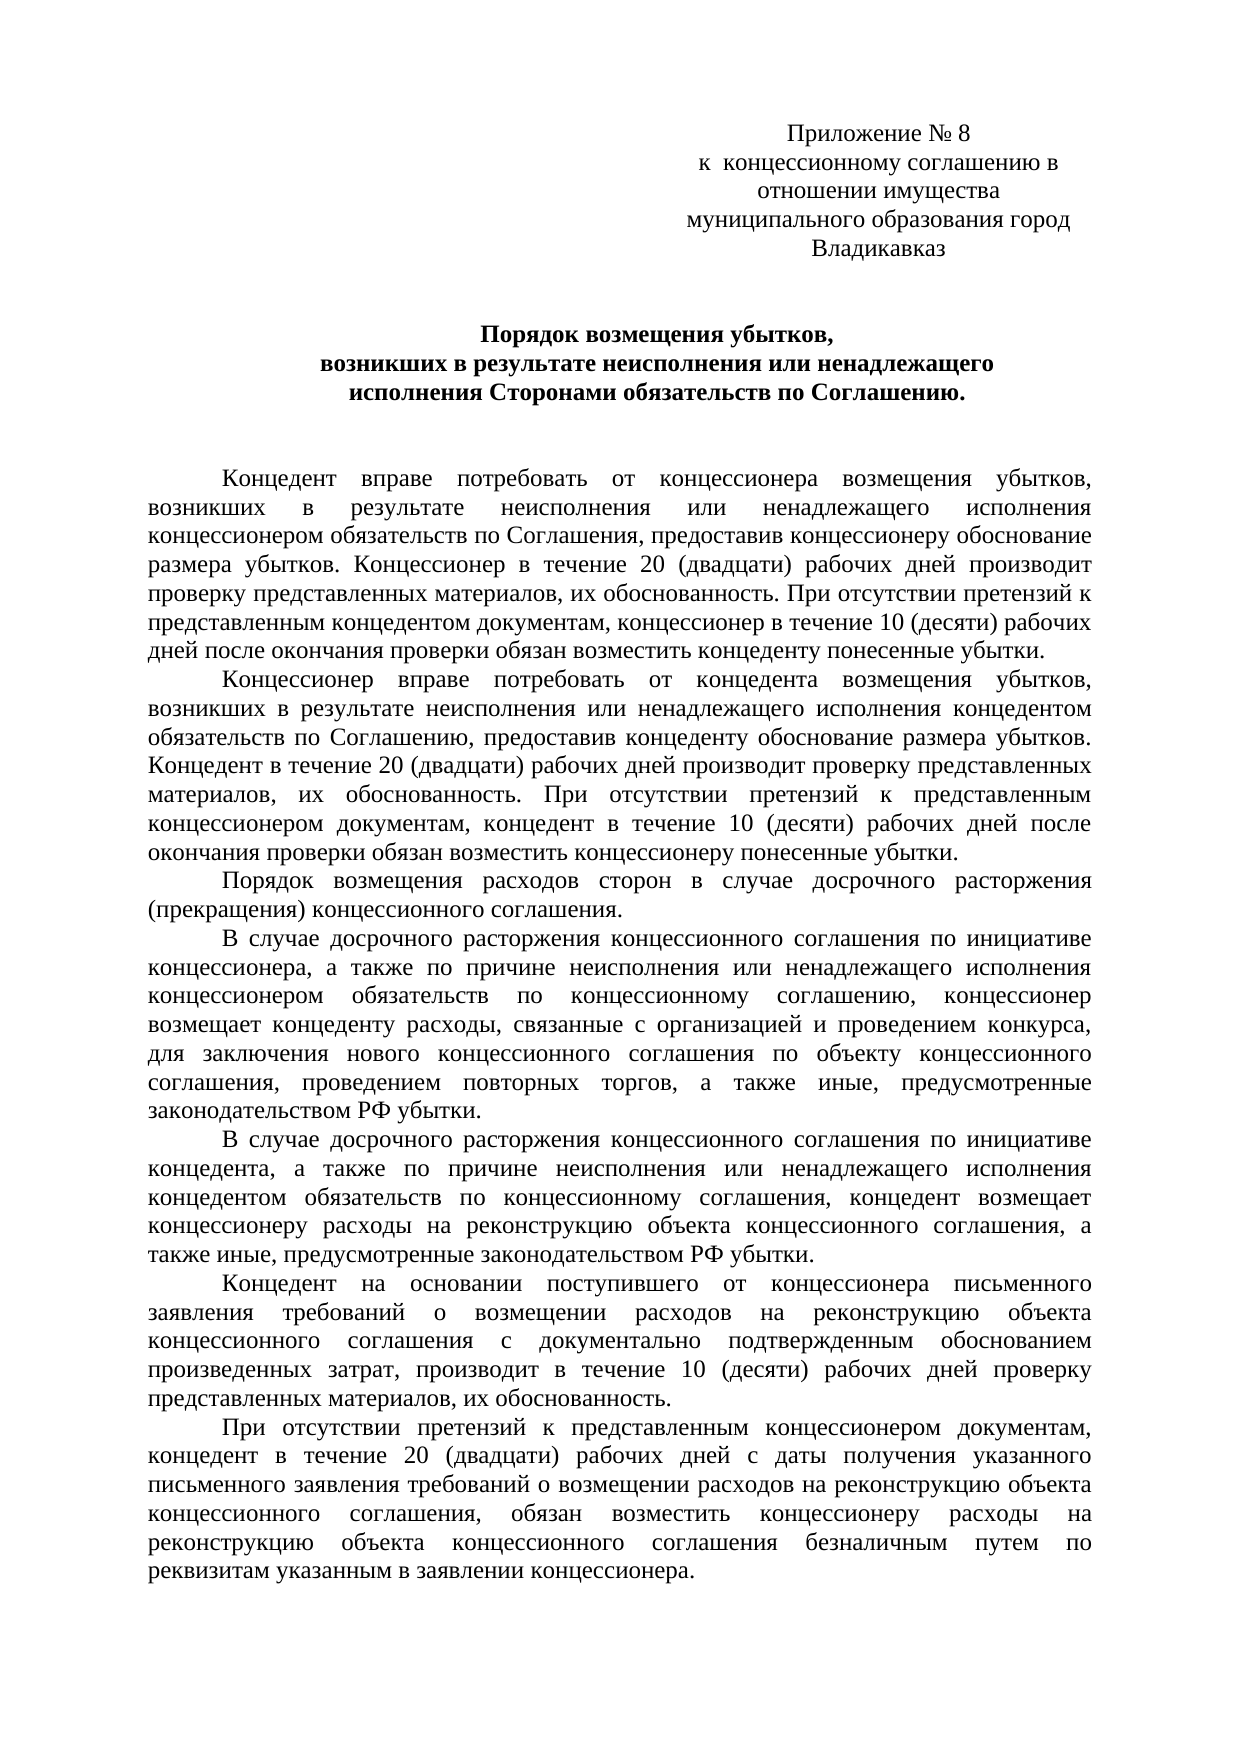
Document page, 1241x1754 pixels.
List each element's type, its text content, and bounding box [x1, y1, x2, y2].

text Концедент вправе потребовать от концессионера возмещения убытков, возникших в результате неисполнения или ненадлежащего исполнения концессионером обязательств по Соглашения, предоставив концессионеру обоснование размера убытков. Концессионер в течение 20 (двадцати) рабочих дней производит проверку представленных материалов, их обоснованность. При отсутствии претензий к представленным концедентом документам, концессионер в течение 10 (десяти) рабочих дней после окончания проверки обязан возместить концеденту понесенные убытки. [148, 463, 1092, 664]
list При отсутствии претензий к представленным концессионером документам, концедент в течение 20 (двадцати) рабочих дней с даты получения указанного письменного заявления требований о возмещении расходов на реконструкцию объекта концессионного соглашения, обязан возместить концессионеру расходы на реконструкцию объекта концессионного соглашения безналичным путем по реквизитам указанным в заявлении концессионера. [148, 1412, 1092, 1584]
text Порядок возмещения расходов сторон в случае досрочного расторжения (прекращения) концессионного соглашения. [148, 866, 1092, 923]
list В случае досрочного расторжения концессионного соглашения по инициативе концедента, а также по причине неисполнения или ненадлежащего исполнения концедентом обязательств по концессионному соглашения, концедент возмещает концессионеру расходы на реконструкцию объекта концессионного соглашения, а также иные, предусмотренные законодательством РФ убытки. [148, 1124, 1092, 1268]
list В случае досрочного расторжения концессионного соглашения по инициативе концессионера, а также по причине неисполнения или ненадлежащего исполнения концессионером обязательств по концессионному соглашению, концессионер возмещает концеденту расходы, связанные с организацией и проведением конкурса, для заключения нового концессионного соглашения по объекту концессионного соглашения, проведением повторных торгов, а также иные, предусмотренные законодательством РФ убытки. [148, 923, 1092, 1124]
text возникших в результате неисполнения или ненадлежащего [148, 348, 1092, 377]
text Концессионер вправе потребовать от концедента возмещения убытков, возникших в результате неисполнения или ненадлежащего исполнения концедентом обязательств по Соглашению, предоставив концеденту обоснование размера убытков. Концедент в течение 20 (двадцати) рабочих дней производит проверку представленных материалов, их обоснованность. При отсутствии претензий к представленным концессионером документам, концедент в течение 10 (десяти) рабочих дней после окончания проверки обязан возместить концессионеру понесенные убытки. [148, 664, 1092, 866]
list Концедент на основании поступившего от концессионера письменного заявления требований о возмещении расходов на реконструкцию объекта концессионного соглашения с документально подтвержденным обоснованием произведенных затрат, производит в течение 10 (десяти) рабочих дней проверку представленных материалов, их обоснованность. [148, 1268, 1092, 1412]
text исполнения Сторонами обязательств по Соглашению. [148, 377, 1092, 406]
text Приложение № 8 [664, 118, 1092, 147]
text к концессионному соглашению в отношении имущества муниципального образования город Владикавказ [664, 147, 1092, 262]
text Порядок возмещения убытков, [148, 319, 1092, 348]
